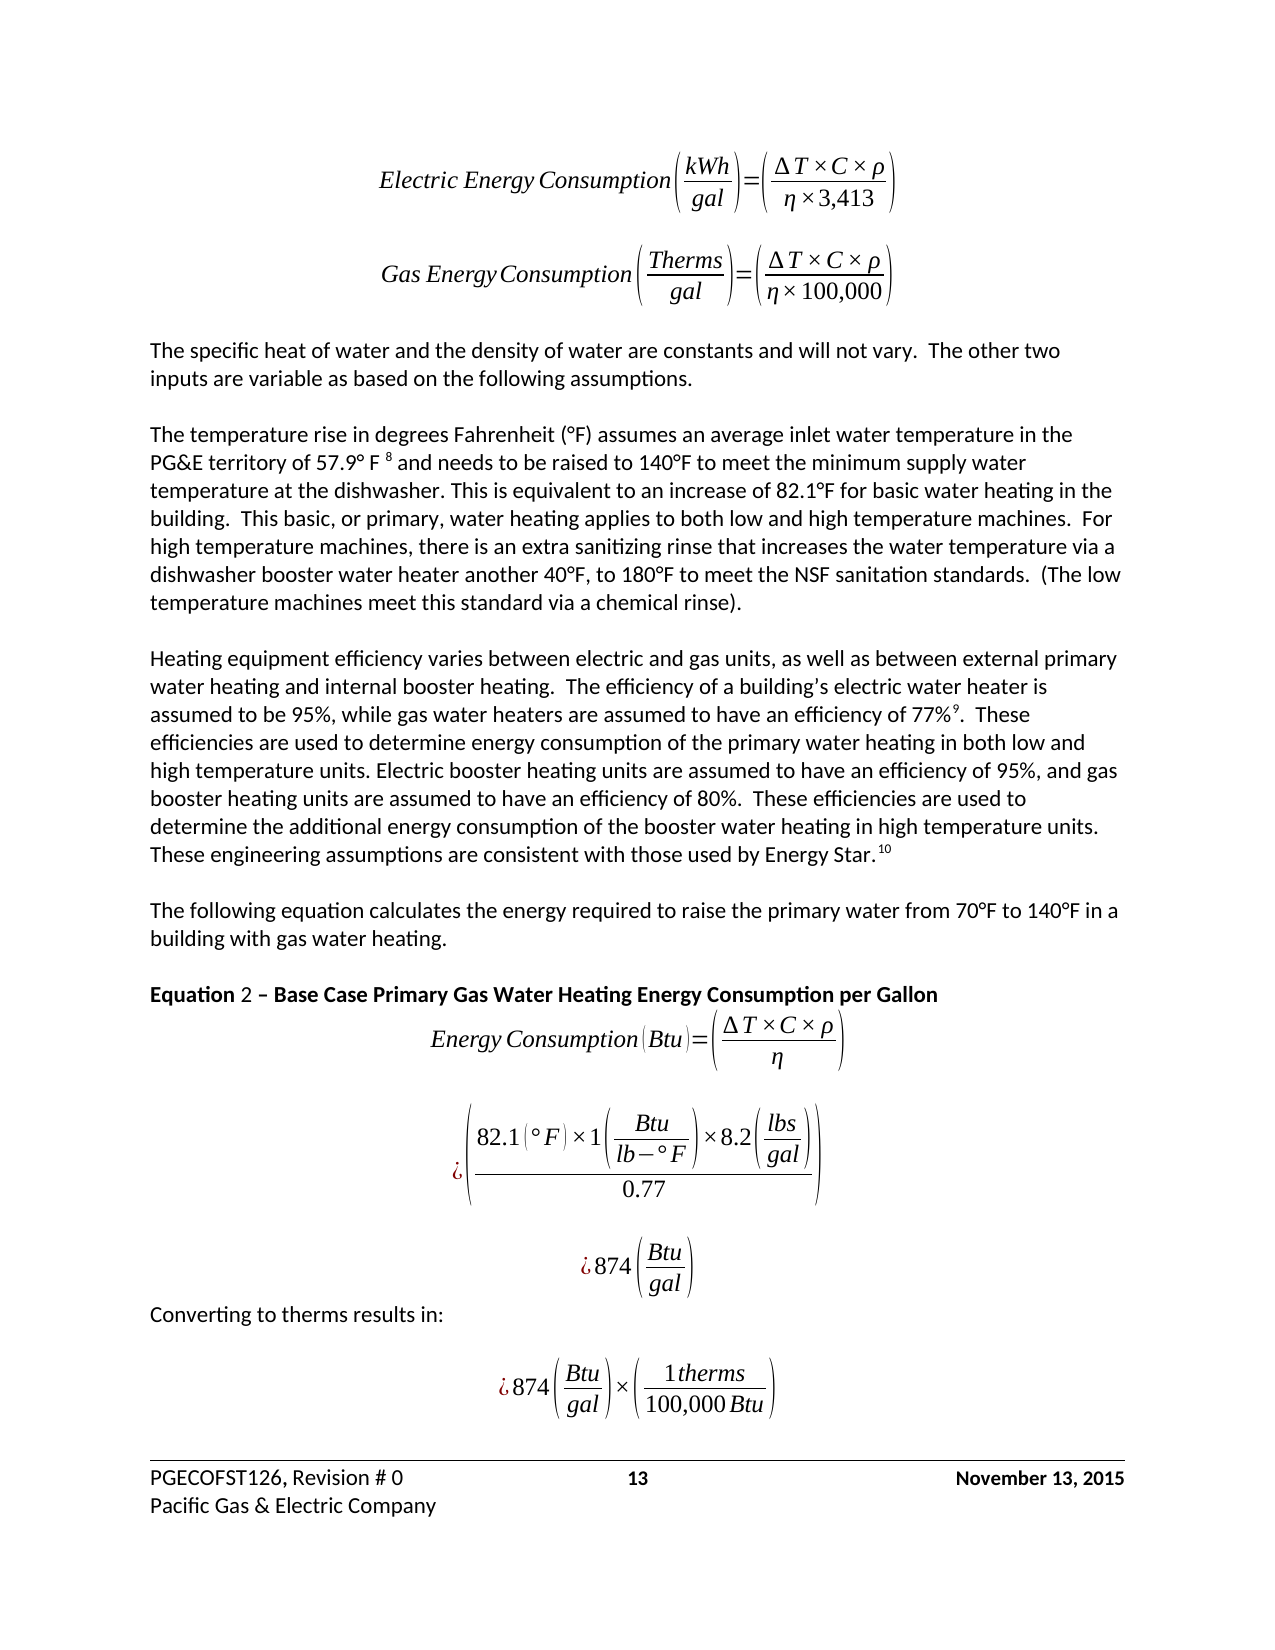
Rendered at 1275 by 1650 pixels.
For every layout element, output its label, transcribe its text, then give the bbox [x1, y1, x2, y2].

text Converting to therms results in: [150, 1301, 1125, 1329]
text The specific heat of water and the density of water are constants and will not vary. The other two inputs are variable as based on the following assumptions. [150, 336, 1125, 392]
text The following equation calculates the energy required to raise the primary water from 70°F to 140°F in a building with gas water heating. [150, 896, 1125, 952]
text Equation 2 – Base Case Primary Gas Water Heating Energy Consumption per Gallon [150, 981, 1125, 1008]
text The temperature rise in degrees Fahrenheit (°F) assumes an average inlet water temperature in the PG&E territory of 57.9° F and needs to be raised to 140°F to meet the minimum supply water temperature at the dishwasher. This is equivalent to an increase of 82.1°F for basic water heating in the building. This basic, or primary, water heating applies to both low and high temperature machines. For high temperature machines, there is an extra sanitizing rinse that increases the water temperature via a dishwasher booster water heater another 40°F, to 180°F to meet the NSF sanitation standards. (The low temperature machines meet this standard via a chemical rinse). [150, 420, 1125, 616]
text Heating equipment efficiency varies between electric and gas units, as well as between external primary water heating and internal booster heating. The efficiency of a building’s electric water heater is assumed to be 95%, while gas water heaters are assumed to have an efficiency of 77%. These efficiencies are used to determine energy consumption of the primary water heating in both low and high temperature units. Electric booster heating units are assumed to have an efficiency of 95%, and gas booster heating units are assumed to have an efficiency of 80%. These efficiencies are used to determine the additional energy consumption of the booster water heating in high temperature units. These engineering assumptions are consistent with those used by Energy Star. [150, 644, 1125, 868]
